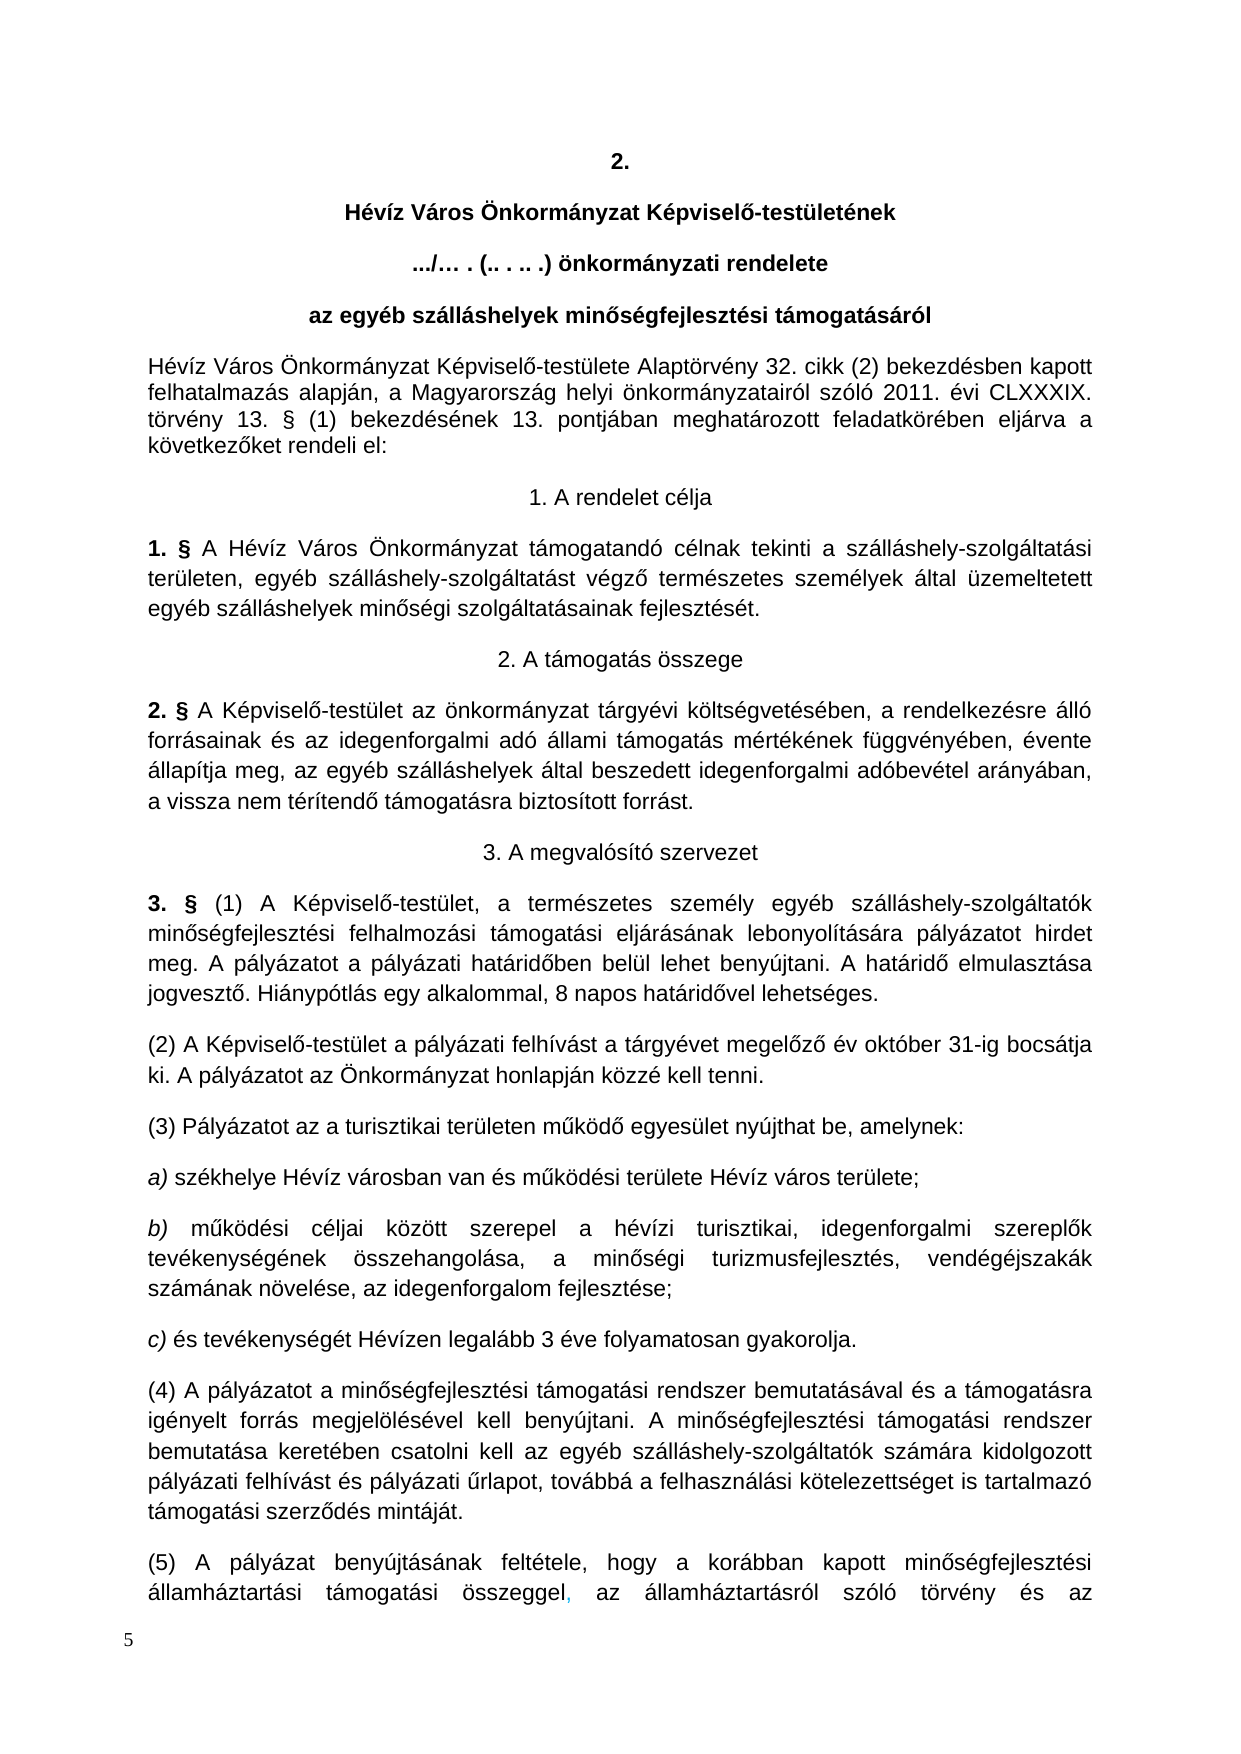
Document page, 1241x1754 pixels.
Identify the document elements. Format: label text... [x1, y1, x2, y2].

text Hévíz Város Önkormányzat Képviselő-testülete Alaptörvény 32. cikk (2) bekezdésben kapott felhatalmazás alapján, a Magyarország helyi önkormányzatairól szóló 2011. évi CLXXXIX. törvény 13. § (1) bekezdésének 13. pontjában meghatározott feladatkörében eljárva a következőket rendeli el: [148, 353, 1093, 458]
text 3. A megvalósító szervezet [148, 839, 1093, 865]
text 2. A támogatás összege [148, 646, 1093, 672]
text 2. [148, 148, 1093, 174]
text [148, 1549, 1093, 1606]
text 3. § (1) A Képviselő-testület, a természetes személy egyéb szálláshely-szolgáltatók minőségfejlesztési felhalmozási támogatási eljárásának lebonyolítására pályázatot hirdet meg. A pályázatot a pályázati határidőben belül lehet benyújtani. A határidő elmulasztása jogvesztő. Hiánypótlás egy alkalommal, 8 napos határidővel lehetséges. [148, 890, 1093, 1007]
text c) és tevékenységét Hévízen legalább 3 éve folyamatosan gyakorolja. [148, 1326, 1093, 1352]
text (3) Pályázatot az a turisztikai területen működő egyesület nyújthat be, amelynek: [148, 1113, 1093, 1139]
text 1. A rendelet célja [148, 483, 1093, 510]
text b) működési céljai között szerepel a hévízi turisztikai, idegenforgalmi szereplők tevékenységének összehangolása, a minőségi turizmusfejlesztés, vendégéjszakák számának növelése, az idegenforgalom fejlesztése; [148, 1215, 1093, 1301]
text (4) A pályázatot a minőségfejlesztési támogatási rendszer bemutatásával és a támogatásra igényelt forrás megjelölésével kell benyújtani. A minőségfejlesztési támogatási rendszer bemutatása keretében csatolni kell az egyéb szálláshely-szolgáltatók számára kidolgozott pályázati felhívást és pályázati űrlapot, továbbá a felhasználási kötelezettséget is tartalmazó támogatási szerződés mintáját. [148, 1377, 1093, 1524]
text (2) A Képviselő-testület a pályázati felhívást a tárgyévet megelőző év október 31-ig bocsátja ki. A pályázatot az Önkormányzat honlapján közzé kell tenni. [148, 1031, 1093, 1088]
text 1. § A Hévíz Város Önkormányzat támogatandó célnak tekinti a szálláshely-szolgáltatási területen, egyéb szálláshely-szolgáltatást végző természetes személyek által üzemeltetett egyéb szálláshelyek minőségi szolgáltatásainak fejlesztését. [148, 534, 1093, 621]
text Hévíz Város Önkormányzat Képviselő-testületének [148, 199, 1093, 225]
text 2. § A Képviselő-testület az önkormányzat tárgyévi költségvetésében, a rendelkezésre álló forrásainak és az idegenforgalmi adó állami támogatás mértékének függvényében, évente állapítja meg, az egyéb szálláshelyek által beszedett idegenforgalmi adóbevétel arányában, a vissza nem térítendő támogatásra biztosított forrást. [148, 697, 1093, 814]
text a) székhelye Hévíz városban van és működési területe Hévíz város területe; [148, 1164, 1093, 1190]
text .../… . (.. . .. .) önkormányzati rendelete [148, 250, 1093, 277]
text az egyéb szálláshelyek minőségfejlesztési támogatásáról [148, 302, 1093, 328]
